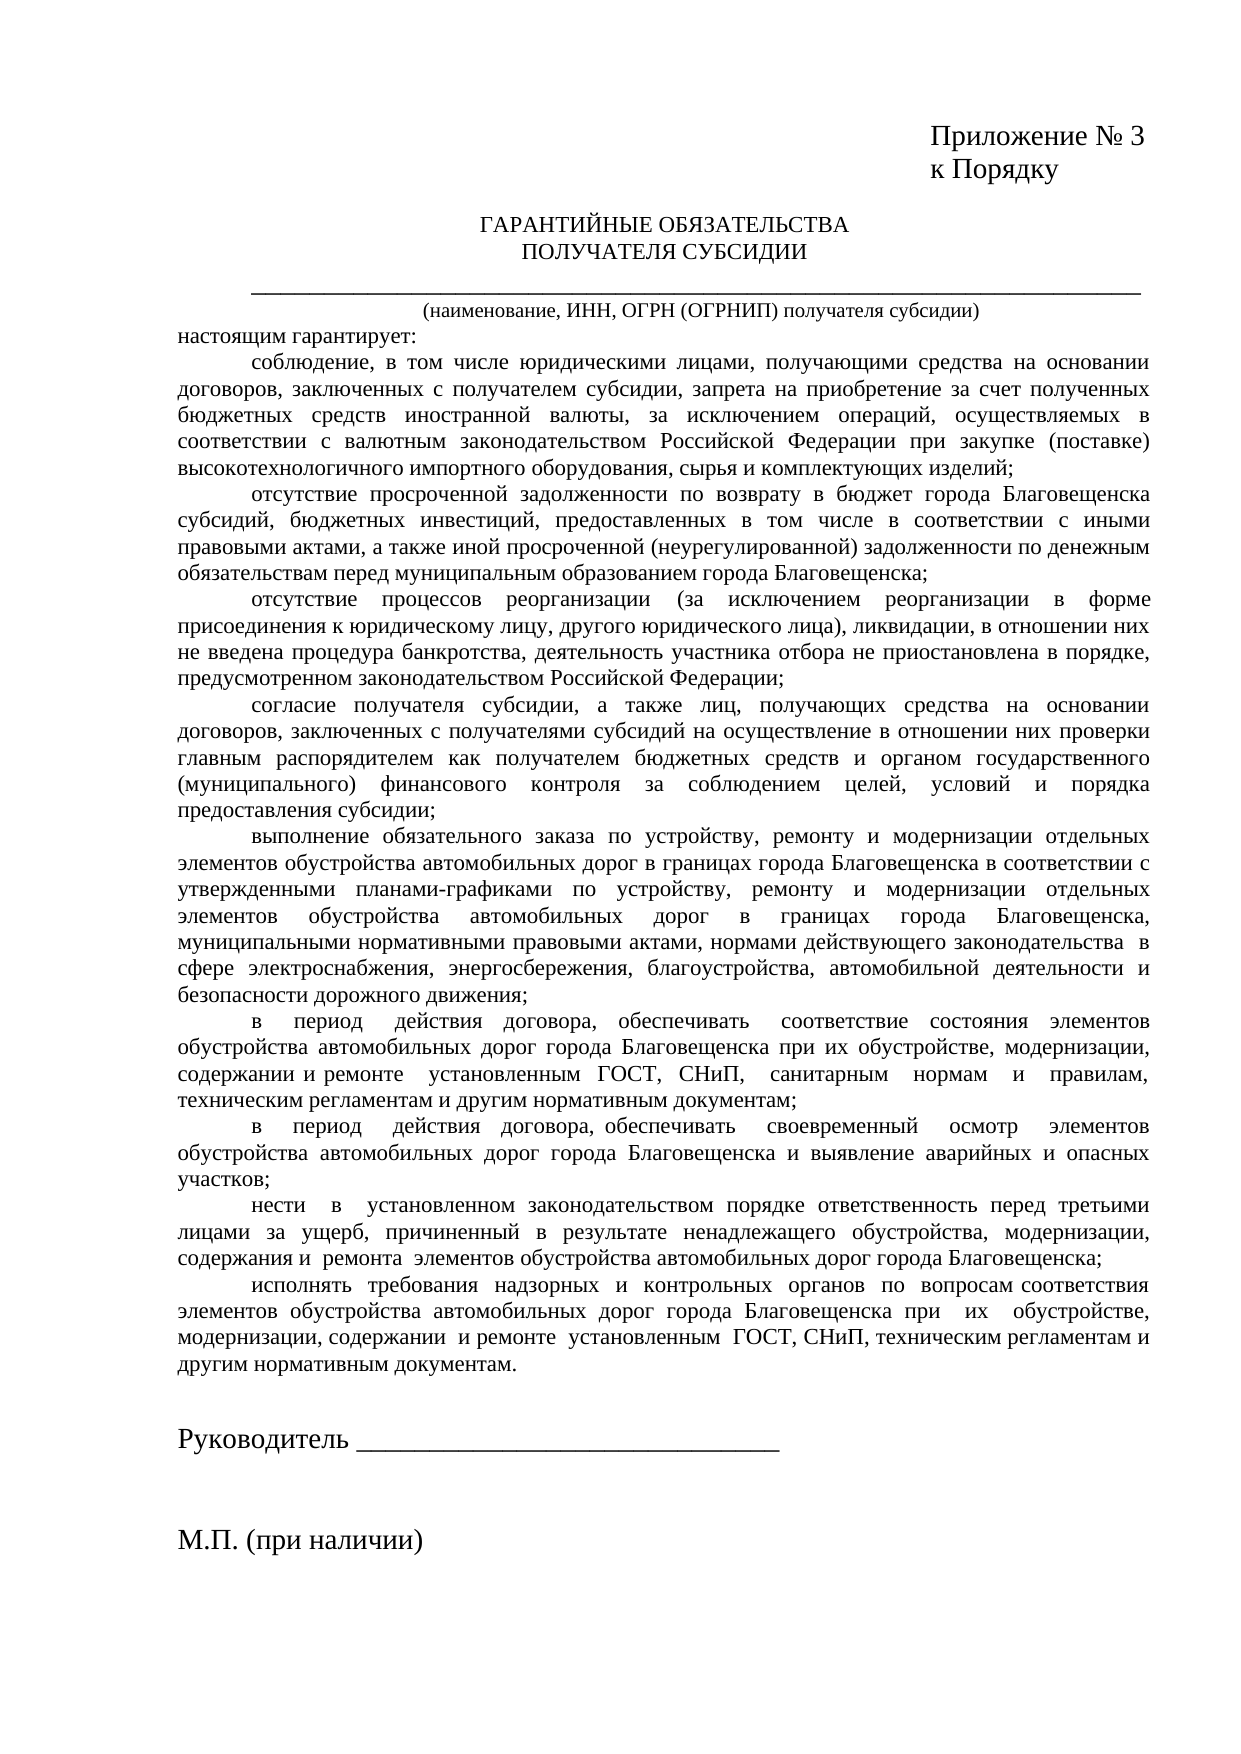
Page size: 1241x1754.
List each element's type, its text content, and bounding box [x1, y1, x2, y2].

text согласие получателя субсидии, а также лиц, получающих средства на основании договоров, заключенных с получателями субсидий на осуществление в отношении них проверки главным распорядителем как получателем бюджетных средств и органом государственного (муниципального) финансового контроля за соблюдением целей, условий и порядка предоставления субсидии; [177, 691, 1152, 823]
text настоящим гарантирует: [177, 322, 1152, 348]
text _____________________________________________________________ [177, 264, 1152, 298]
text нести в установленном законодательством порядке ответственность перед третьими лицами за ущерб, причиненный в результате ненадлежащего обустройства, модернизации, содержания и ремонта элементов обустройства автомобильных дорог города Благовещенска; [177, 1192, 1152, 1271]
text соблюдение, в том числе юридическими лицами, получающими средства на основании договоров, заключенных с получателем субсидии, запрета на приобретение за счет полученных бюджетных средств иностранной валюты, за исключением операций, осуществляемых в соответствии с валютным законодательством Российской Федерации при закупке (поставке) высокотехнологичного импортного оборудования, сырья и комплектующих изделий; [177, 348, 1152, 480]
text отсутствие процессов реорганизации (за исключением реорганизации в форме присоединения к юридическому лицу, другого юридического лица), ликвидации, в отношении них не введена процедура банкротства, деятельность участника отбора не приостановлена в порядке, предусмотренном законодательством Российской Федерации; [177, 585, 1152, 691]
text Руководитель _____________________________ [177, 1421, 1152, 1455]
text (наименование, ИНН, ОГРН (ОГРНИП) получателя субсидии) [177, 298, 1152, 322]
text исполнять требования надзорных и контрольных органов по вопросам соответствия элементов обустройства автомобильных дорог города Благовещенска при их обустройстве, модернизации, содержании и ремонте установленным ГОСТ, СНиП, техническим регламентам и другим нормативным документам. [177, 1271, 1152, 1376]
text М.П. (при наличии) [177, 1522, 1152, 1555]
text Гарантийные обязательства [177, 212, 1152, 238]
text отсутствие просроченной задолженности по возврату в бюджет города Благовещенска субсидий, бюджетных инвестиций, предоставленных в том числе в соответствии с иными правовыми актами, а также иной просроченной (неурегулированной) задолженности по денежным обязательствам перед муниципальным образованием города Благовещенска; [177, 480, 1152, 585]
text в период действия договора, обеспечивать соответствие состояния элементов обустройства автомобильных дорог города Благовещенска при их обустройстве, модернизации, содержании и ремонте установленным ГОСТ, СНиП, санитарным нормам и правилам, техническим регламентам и другим нормативным документам; [177, 1007, 1152, 1112]
text выполнение обязательного заказа по устройству, ремонту и модернизации отдельных элементов обустройства автомобильных дорог в границах города Благовещенска в соответствии с утвержденными планами-графиками по устройству, ремонту и модернизации отдельных элементов обустройства автомобильных дорог в границах города Благовещенска, муниципальными нормативными правовыми актами, нормами действующего законодательства в сфере электроснабжения, энергосбережения, благоустройства, автомобильной деятельности и безопасности дорожного движения; [177, 823, 1152, 1007]
text в период действия договора, обеспечивать своевременный осмотр элементов обустройства автомобильных дорог города Благовещенска и выявление аварийных и опасных участков; [177, 1112, 1152, 1192]
text получателя субсидии [177, 238, 1152, 264]
text к Порядку [930, 152, 1152, 185]
text Приложение № 3 [930, 118, 1152, 152]
